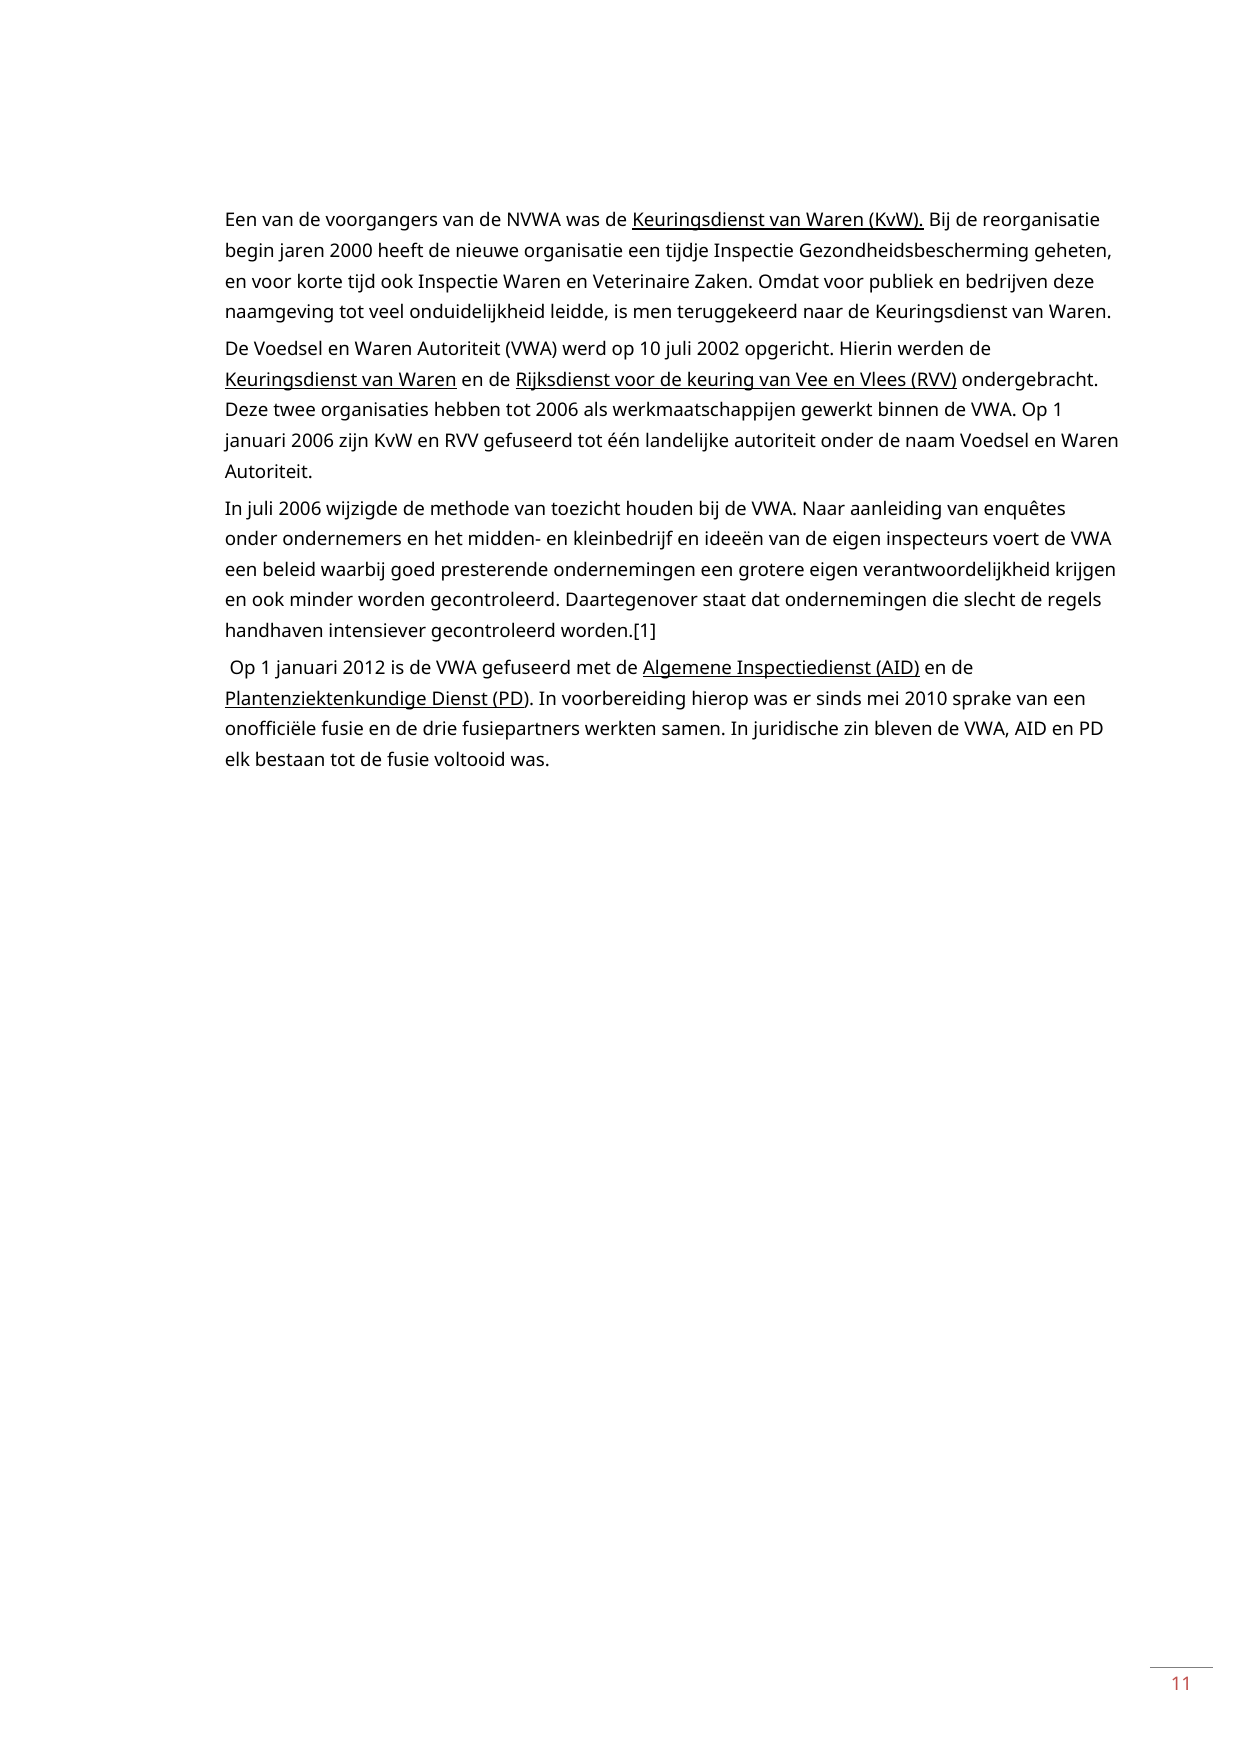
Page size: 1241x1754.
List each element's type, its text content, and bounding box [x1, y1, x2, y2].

text Een van de voorgangers van de NVWA was de Keuringsdienst van Waren (KvW). Bij de reorganisatie begin jaren 2000 heeft de nieuwe organisatie een tijdje Inspectie Gezondheidsbescherming geheten, en voor korte tijd ook Inspectie Waren en Veterinaire Zaken. Omdat voor publiek en bedrijven deze naamgeving tot veel onduidelijkheid leidde, is men teruggekeerd naar de Keuringsdienst van Waren. [224, 207, 1122, 324]
text De Voedsel en Waren Autoriteit (VWA) werd op 10 juli 2002 opgericht. Hierin werden de Keuringsdienst van Waren en de Rijksdienst voor de keuring van Vee en Vlees (RVV) ondergebracht. Deze twee organisaties hebben tot 2006 als werkmaatschappijen gewerkt binnen de VWA. Op 1 januari 2006 zijn KvW en RVV gefuseerd tot één landelijke autoriteit onder de naam Voedsel en Waren Autoriteit. [224, 336, 1122, 483]
text Op 1 januari 2012 is de VWA gefuseerd met de Algemene Inspectiedienst (AID) en de Plantenziektenkundige Dienst (PD). In voorbereiding hierop was er sinds mei 2010 sprake van een onofficiële fusie en de drie fusiepartners werkten samen. In juridische zin bleven de VWA, AID en PD elk bestaan tot de fusie voltooid was. [224, 654, 1122, 772]
text In juli 2006 wijzigde de methode van toezicht houden bij de VWA. Naar aanleiding van enquêtes onder ondernemers en het midden- en kleinbedrijf en ideeën van de eigen inspecteurs voert de VWA een beleid waarbij goed presterende ondernemingen een grotere eigen verantwoordelijkheid krijgen en ook minder worden gecontroleerd. Daartegenover staat dat ondernemingen die slecht de regels handhaven intensiever gecontroleerd worden.[1] [224, 495, 1122, 643]
